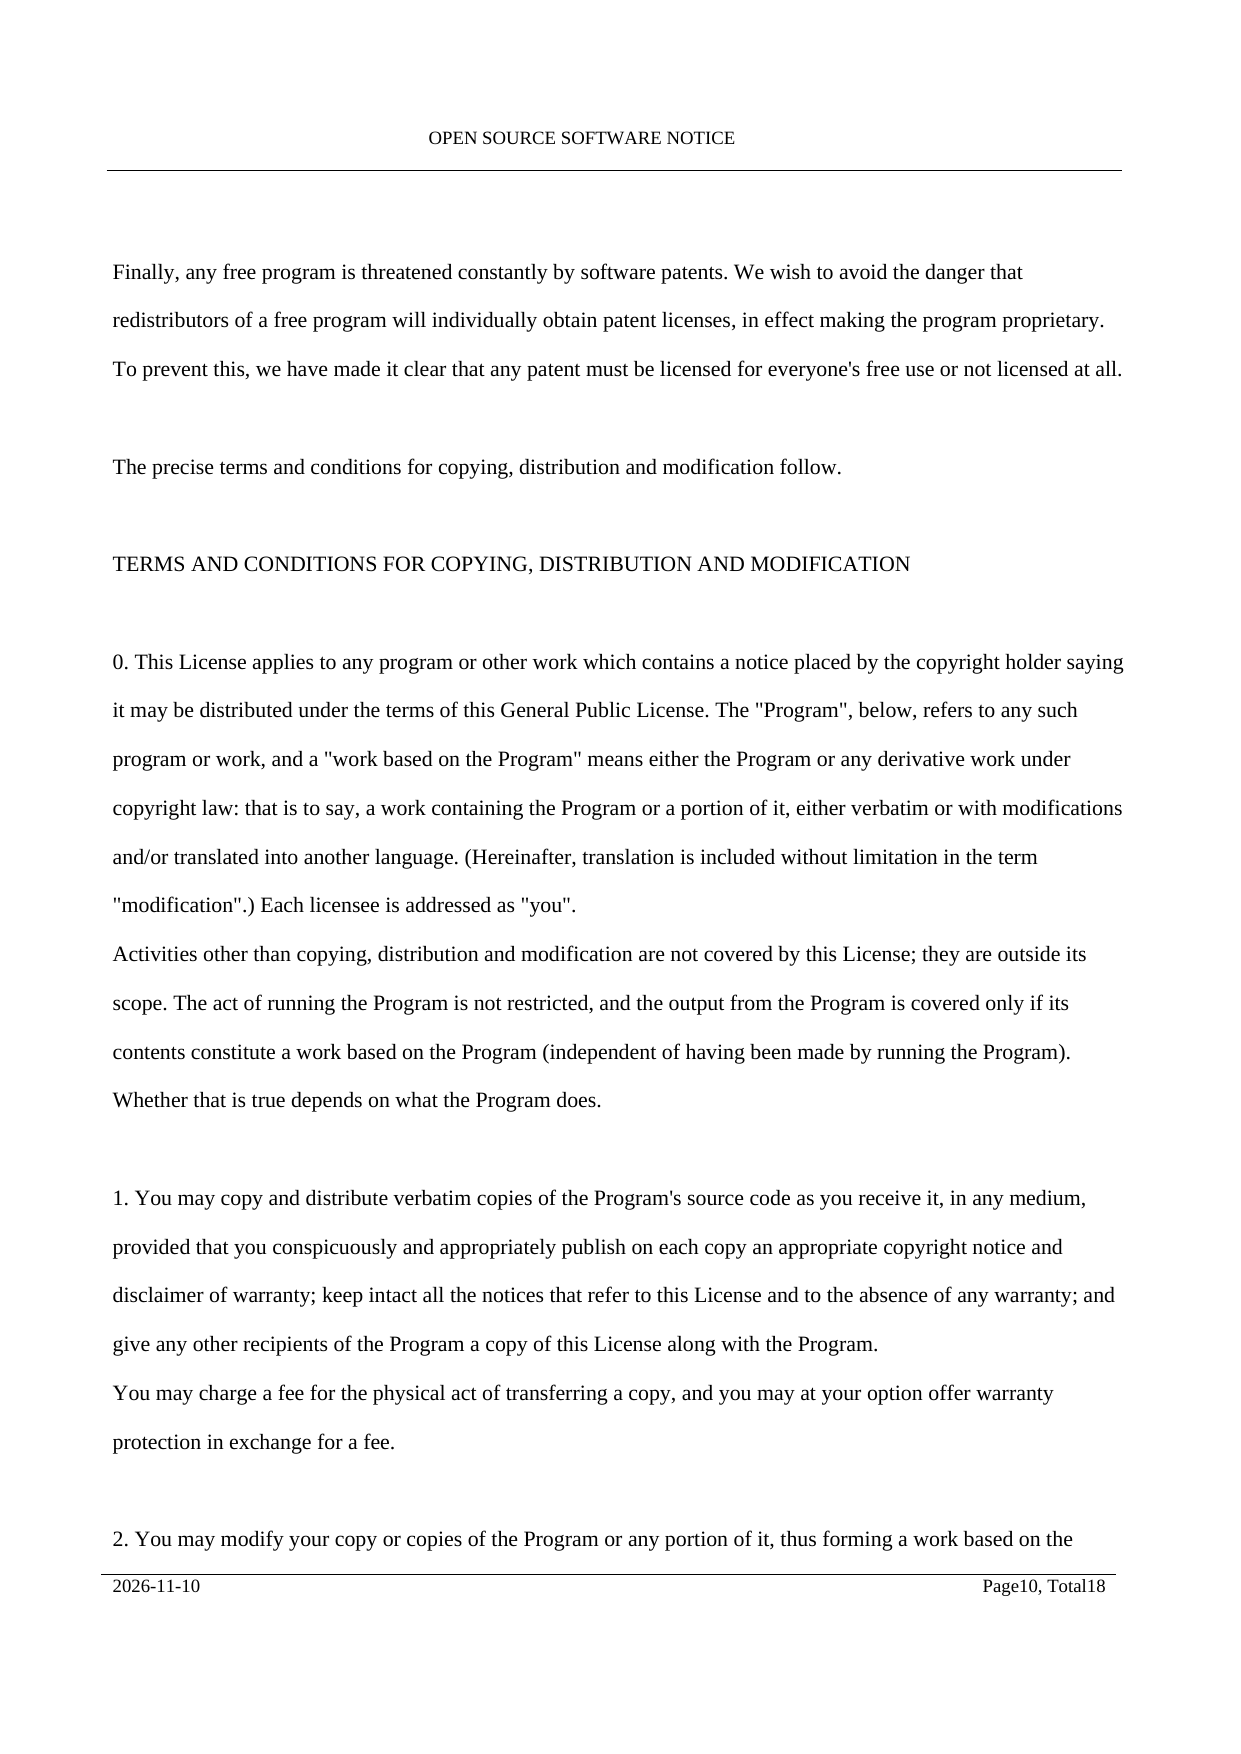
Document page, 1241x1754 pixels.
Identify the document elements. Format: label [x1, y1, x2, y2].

text [112, 206, 1128, 1555]
